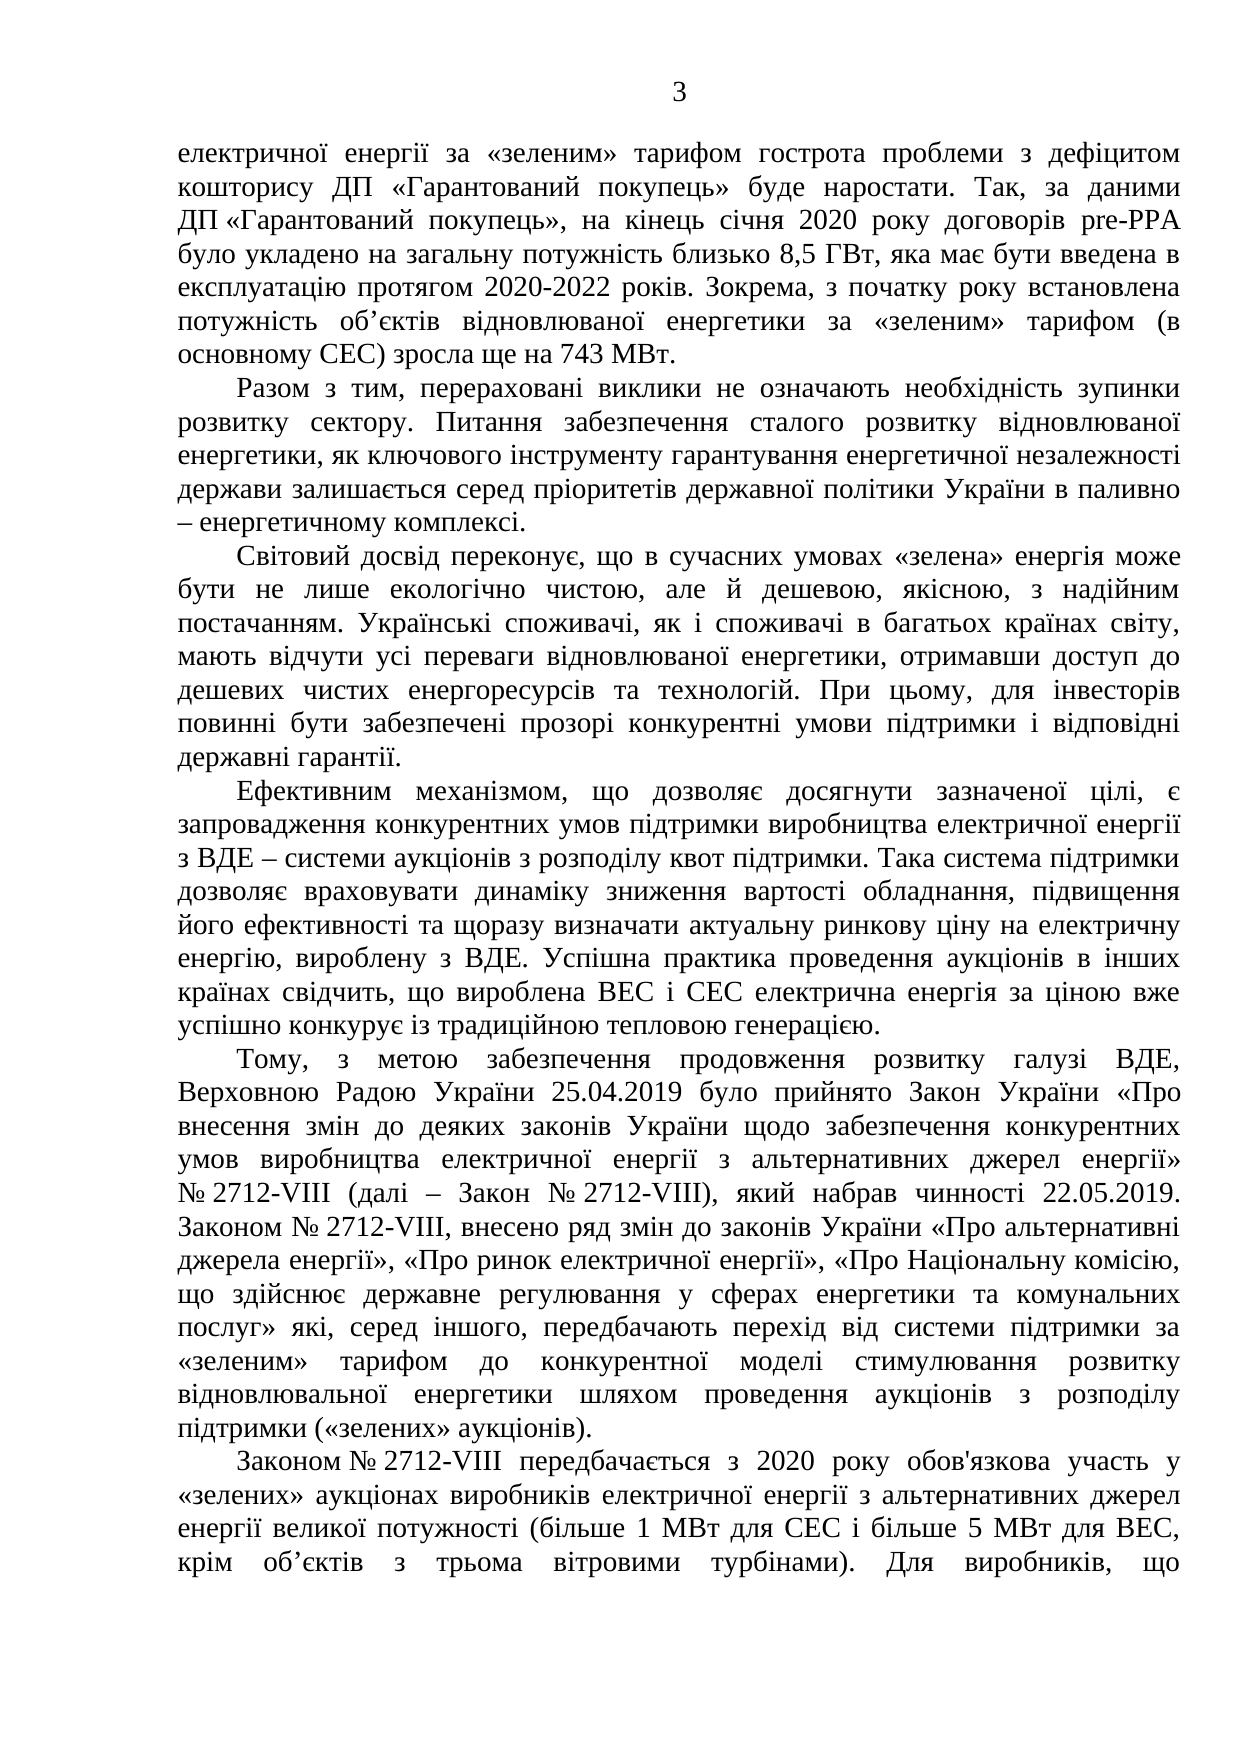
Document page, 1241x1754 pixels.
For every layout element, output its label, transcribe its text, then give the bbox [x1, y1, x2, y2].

text Світовий досвід переконує, що в сучасних умовах «зелена» енергія може бути не лише екологічно чистою, але й дешевою, якісною, з надійним постачанням. Українські споживачі, як і споживачі в багатьох країнах світу, мають відчути усі переваги відновлюваної енергетики, отримавши доступ до дешевих чистих енергоресурсів та технологій. При цьому, для інвесторів повинні бути забезпечені прозорі конкурентні умови підтримки і відповідні державні гарантії. [177, 538, 1181, 773]
text Ефективним механізмом, що дозволяє досягнути зазначеної цілі, є запровадження конкурентних умов підтримки виробництва електричної енергії з ВДЕ – системи аукціонів з розподілу квот підтримки. Така система підтримки дозволяє враховувати динаміку зниження вартості обладнання, підвищення його ефективності та щоразу визначати актуальну ринкову ціну на електричну енергію, вироблену з ВДЕ. Успішна практика проведення аукціонів в інших країнах свідчить, що вироблена ВЕС і СЕС електрична енергія за ціною вже успішно конкурує із традиційною тепловою генерацією. [177, 773, 1181, 1041]
text Разом з тим, перераховані виклики не означають необхідність зупинки розвитку сектору. Питання забезпечення сталого розвитку відновлюваної енергетики, як ключового інструменту гарантування енергетичної незалежності держави залишається серед пріоритетів державної політики України в паливно – енергетичному комплексі. [177, 370, 1181, 538]
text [177, 135, 1181, 370]
text Тому, з метою забезпечення продовження розвитку галузі ВДЕ, Верховною Радою України 25.04.2019 було прийнято Закон України «Про внесення змін до деяких законів України щодо забезпечення конкурентних умов виробництва електричної енергії з альтернативних джерел енергії» № 2712-VIII (далі – Закон № 2712-VIII), який набрав чинності 22.05.2019. Законом № 2712-VIII, внесено ряд змін до законів України «Про альтернативні джерела енергії», «Про ринок електричної енергії», «Про Національну комісію, що здійснює державне регулювання у сферах енергетики та комунальних послуг» які, серед іншого, передбачають перехід від системи підтримки за «зеленим» тарифом до конкурентної моделі стимулювання розвитку відновлювальної енергетики шляхом проведення аукціонів з розподілу підтримки («зелених» аукціонів). [177, 1041, 1181, 1443]
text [177, 1443, 1181, 1578]
